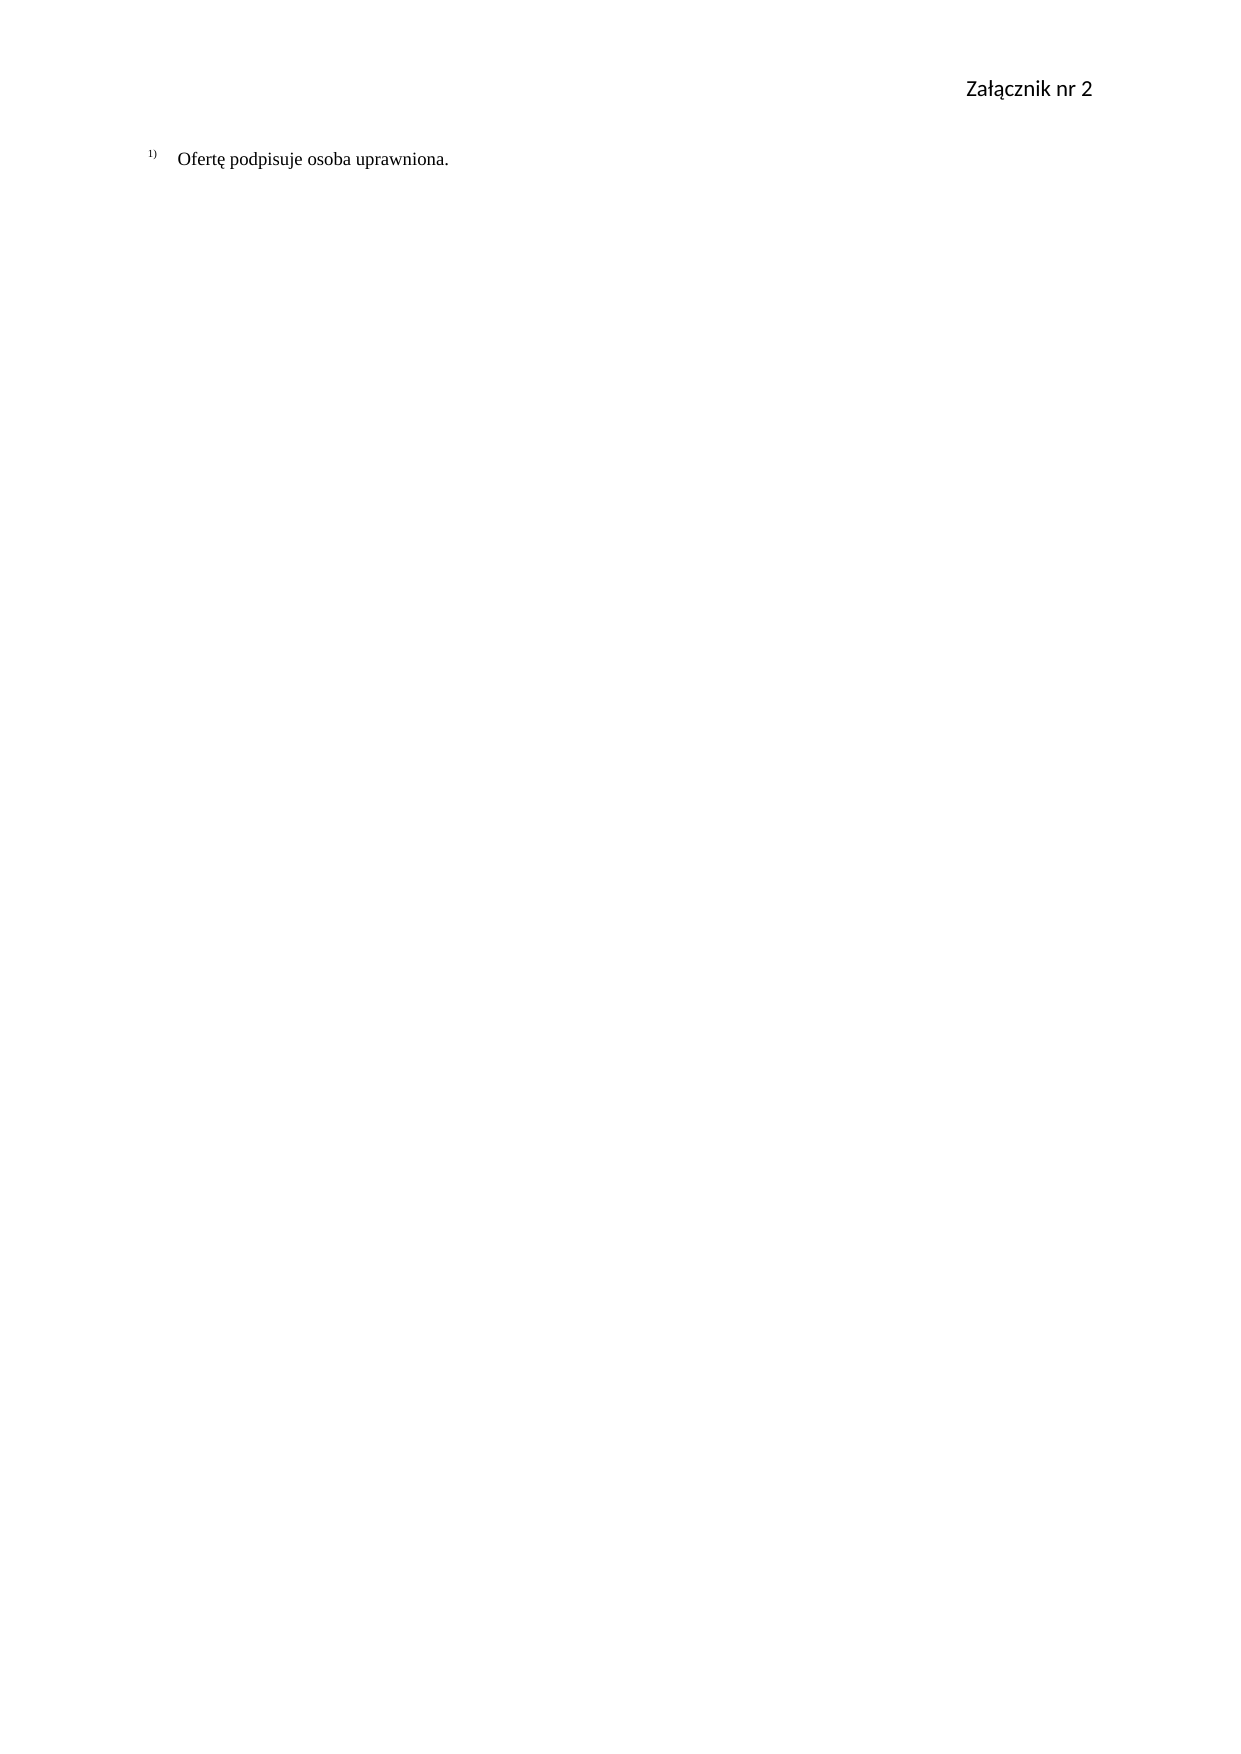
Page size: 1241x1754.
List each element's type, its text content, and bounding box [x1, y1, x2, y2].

text 1) Ofertę podpisuje osoba uprawniona. [148, 148, 1093, 169]
